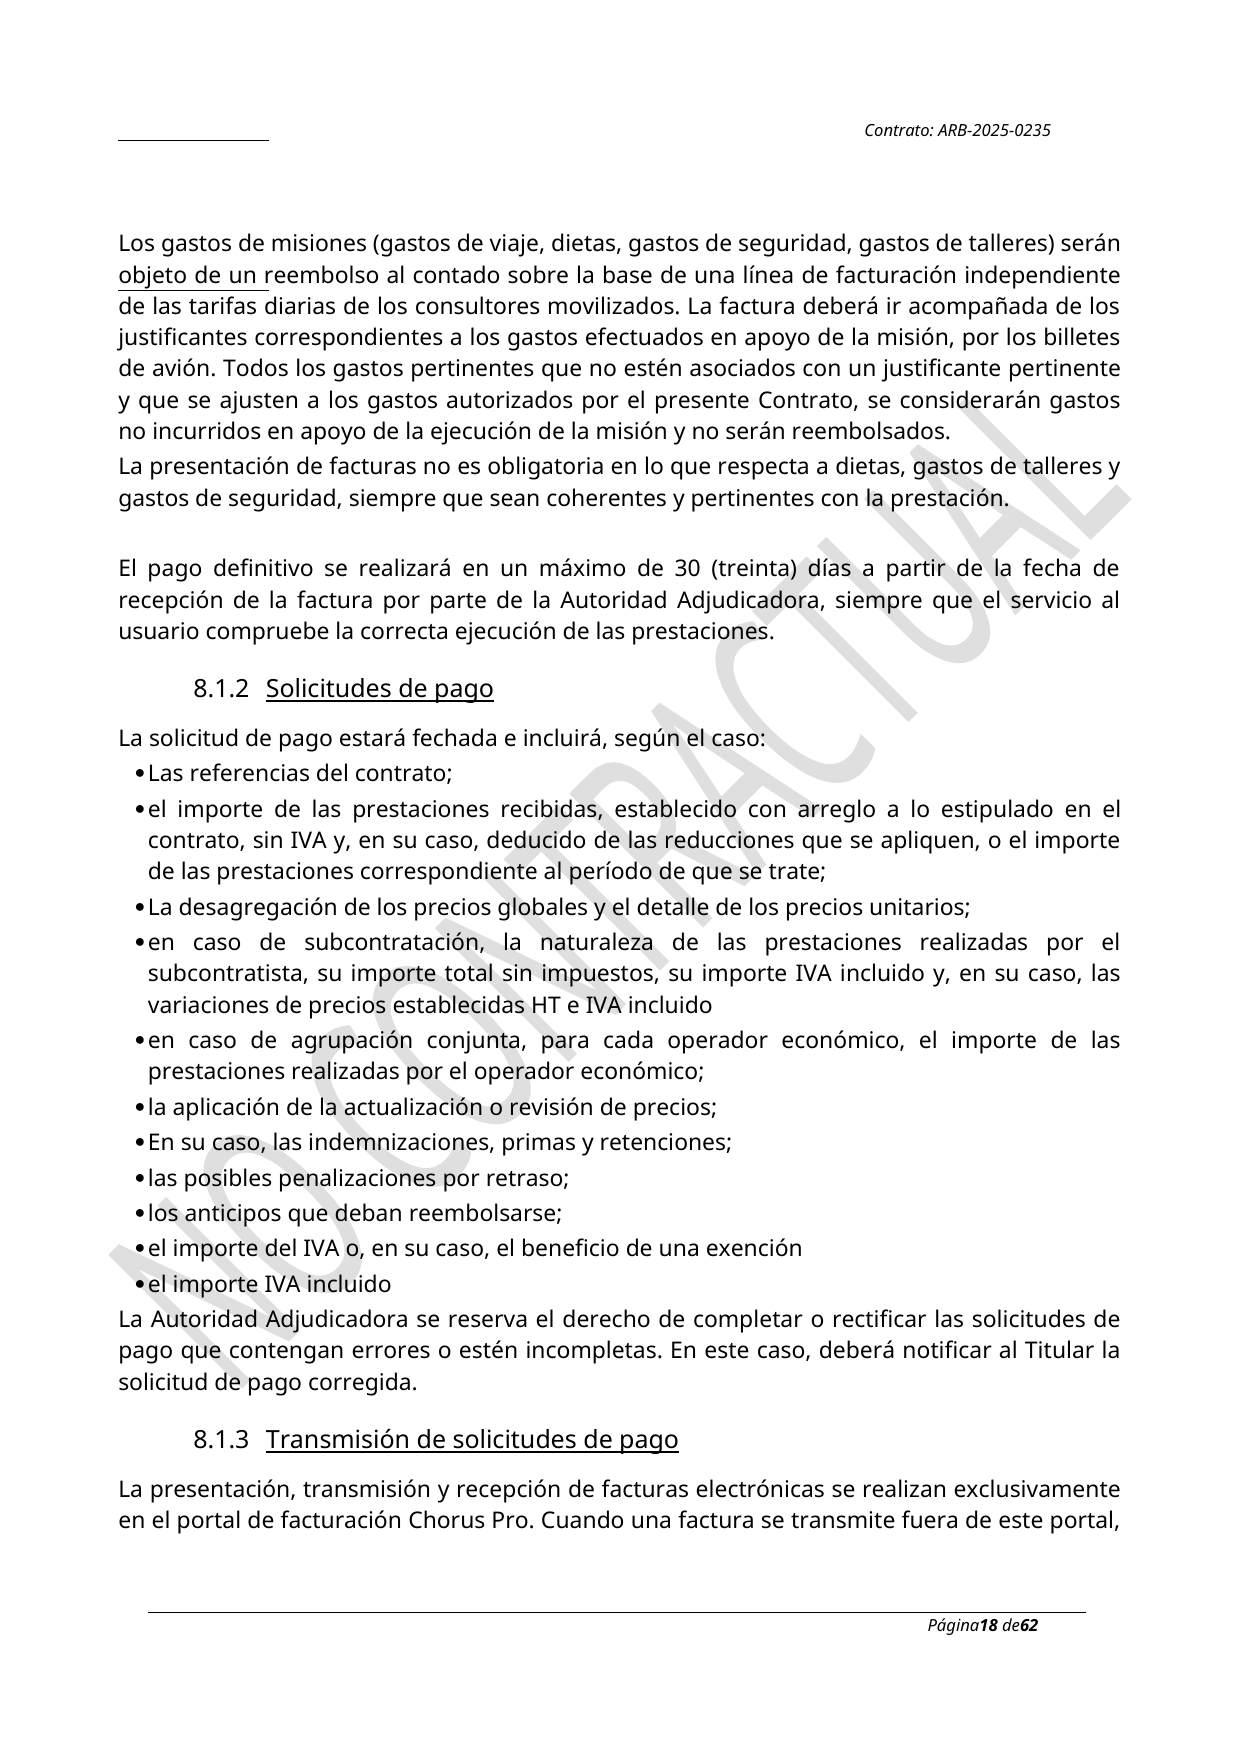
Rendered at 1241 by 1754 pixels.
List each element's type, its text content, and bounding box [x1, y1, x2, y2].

list Las referencias del contrato; [136, 757, 1122, 788]
text La solicitud de pago estará fechada e incluirá, según el caso: [118, 722, 1122, 753]
text Solicitudes de pago [193, 671, 1122, 705]
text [118, 1473, 1122, 1535]
list la aplicación de la actualización o revisión de precios; [136, 1091, 1122, 1122]
list el importe del IVA o, en su caso, el beneficio de una exención [136, 1232, 1122, 1263]
text Transmisión de solicitudes de pago [193, 1422, 1122, 1456]
list los anticipos que deban reembolsarse; [136, 1197, 1122, 1228]
text Los gastos de misiones (gastos de viaje, dietas, gastos de seguridad, gastos de talleres) serán objeto de un reembolso al contado sobre la base de una línea de facturación independiente de las tarifas diarias de los consultores movilizados. La factura deberá ir acompañada de los justificantes correspondientes a los gastos efectuados en apoyo de la misión, por los billetes de avión. Todos los gastos pertinentes que no estén asociados con un justificante pertinente y que se ajusten a los gastos autorizados por el presente Contrato, se considerarán gastos no incurridos en apoyo de la ejecución de la misión y no serán reembolsados. [118, 227, 1122, 446]
list En su caso, las indemnizaciones, primas y retenciones; [136, 1126, 1122, 1157]
list el importe de las prestaciones recibidas, establecido con arreglo a lo estipulado en el contrato, sin IVA y, en su caso, deducido de las reducciones que se apliquen, o el importe de las prestaciones correspondiente al período de que se trate; [136, 793, 1122, 886]
list en caso de subcontratación, la naturaleza de las prestaciones realizadas por el subcontratista, su importe total sin impuestos, su importe IVA incluido y, en su caso, las variaciones de precios establecidas HT e IVA incluido [136, 926, 1122, 1020]
list en caso de agrupación conjunta, para cada operador económico, el importe de las prestaciones realizadas por el operador económico; [136, 1024, 1122, 1086]
list el importe IVA incluido [136, 1268, 1122, 1299]
list La desagregación de los precios globales y el detalle de los precios unitarios; [136, 891, 1122, 922]
list las posibles penalizaciones por retraso; [136, 1161, 1122, 1193]
text La Autoridad Adjudicadora se reserva el derecho de completar o rectificar las solicitudes de pago que contengan errores o estén incompletas. En este caso, deberá notificar al Titular la solicitud de pago corregida. [118, 1303, 1122, 1397]
text La presentación de facturas no es obligatoria en lo que respecta a dietas, gastos de talleres y gastos de seguridad, siempre que sean coherentes y pertinentes con la prestación. [118, 450, 1122, 513]
text El pago definitivo se realizará en un máximo de 30 (treinta) días a partir de la fecha de recepción de la factura por parte de la Autoridad Adjudicadora, siempre que el servicio al usuario compruebe la correcta ejecución de las prestaciones. [118, 552, 1122, 646]
